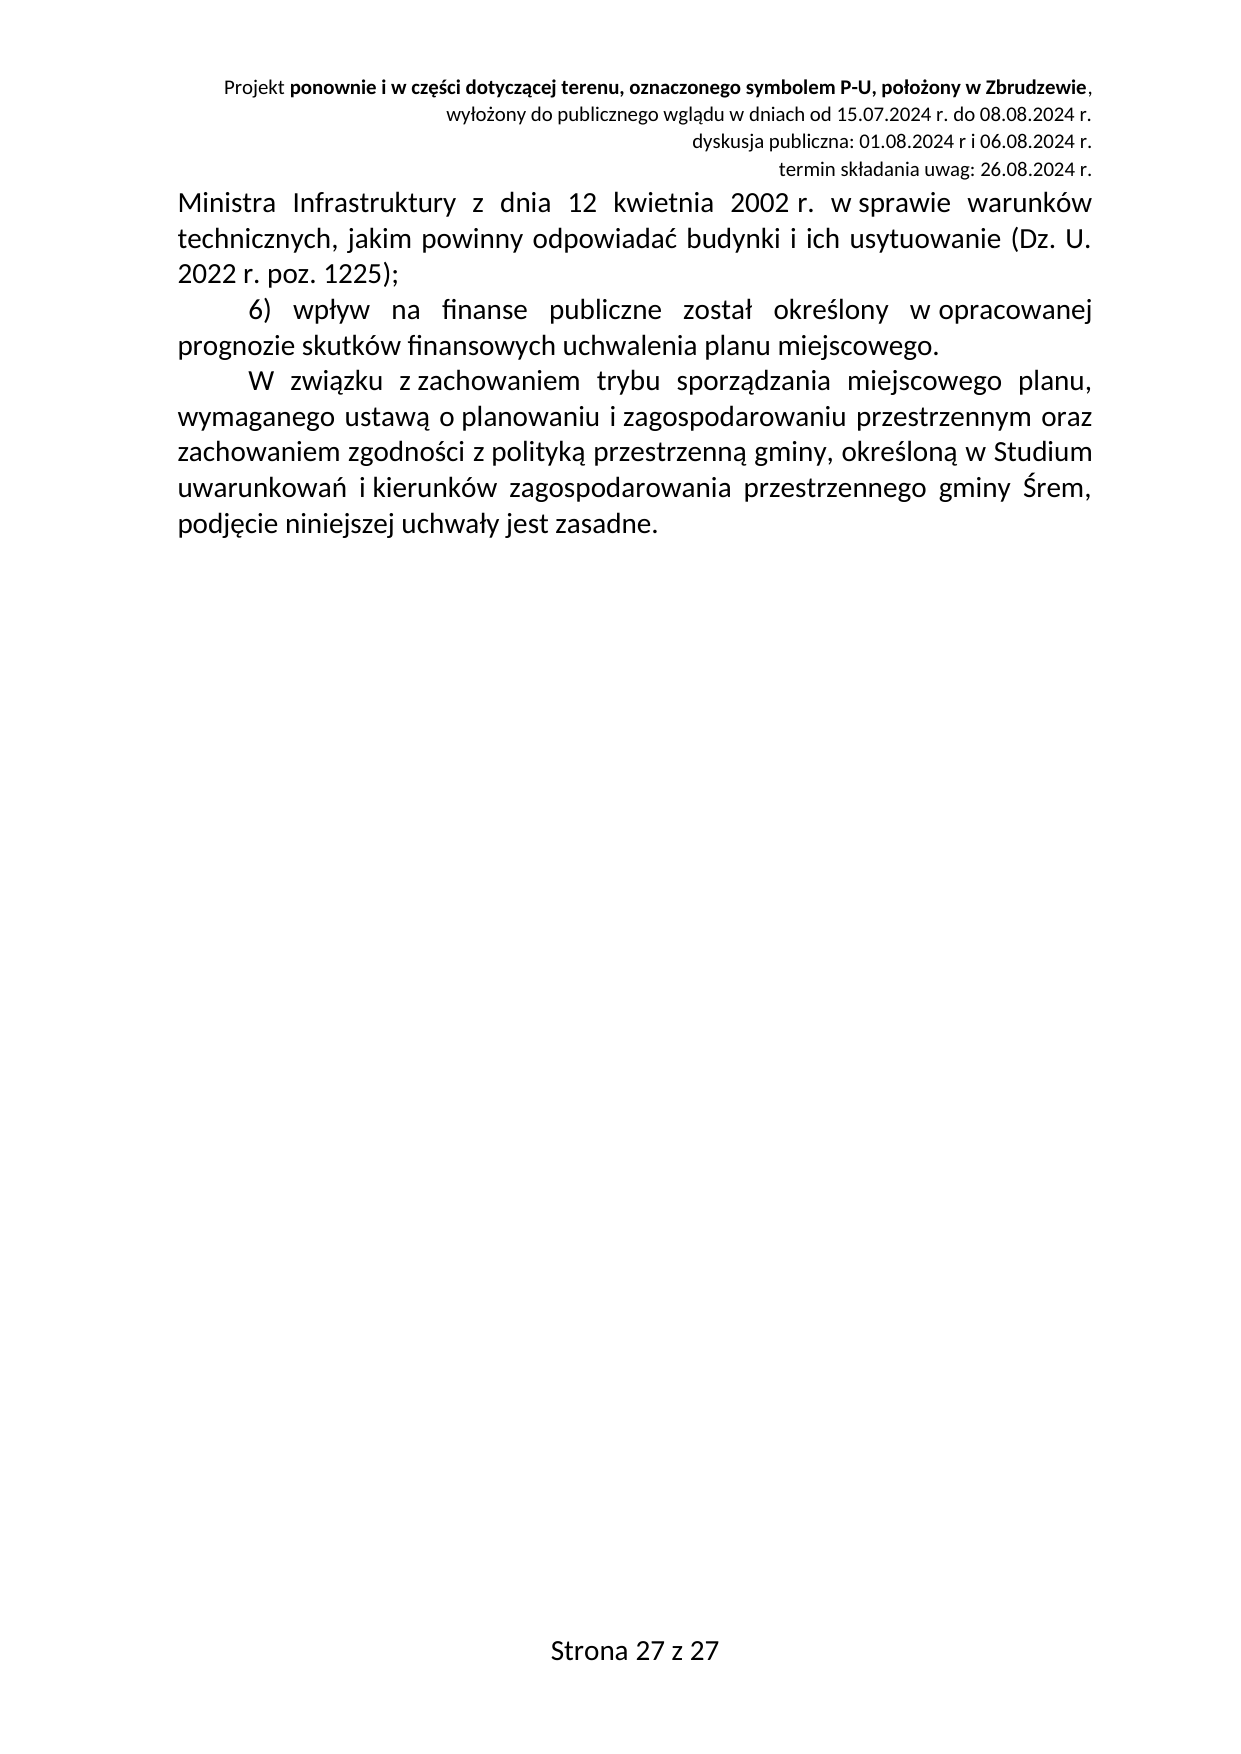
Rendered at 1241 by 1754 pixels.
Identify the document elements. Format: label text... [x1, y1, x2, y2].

text 6) wpływ na finanse publiczne został określony w opracowanej prognozie skutków finansowych uchwalenia planu miejscowego. [177, 291, 1092, 362]
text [177, 184, 1092, 291]
text W związku z zachowaniem trybu sporządzania miejscowego planu, wymaganego ustawą o planowaniu i zagospodarowaniu przestrzennym oraz zachowaniem zgodności z polityką przestrzenną gminy, określoną w Studium uwarunkowań i kierunków zagospodarowania przestrzennego gminy Śrem, podjęcie niniejszej uchwały jest zasadne. [177, 362, 1092, 540]
